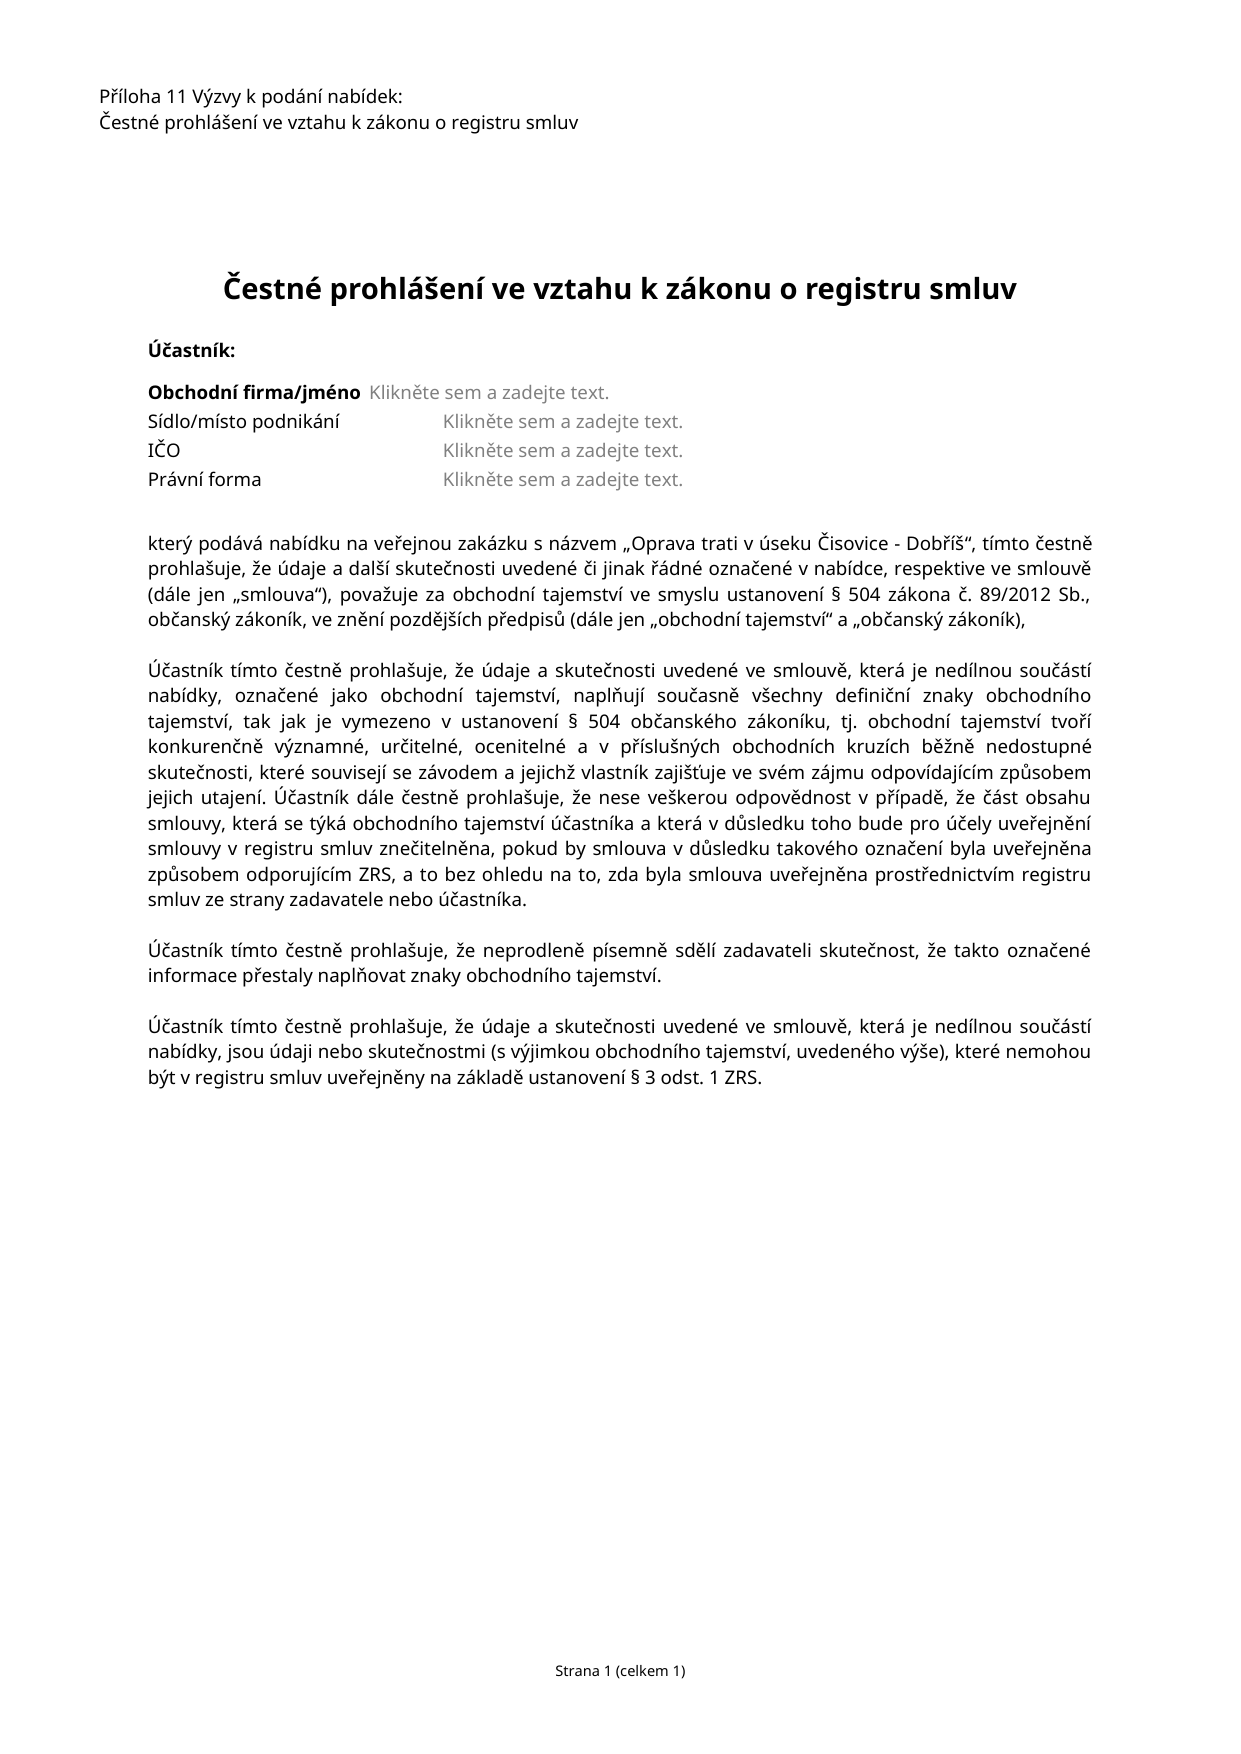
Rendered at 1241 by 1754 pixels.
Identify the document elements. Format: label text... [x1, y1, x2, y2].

text Právní forma [148, 463, 1093, 492]
text Obchodní firma/jméno [148, 376, 1093, 405]
text Účastník: [148, 333, 1093, 364]
text Účastník tímto čestně prohlašuje, že neprodleně písemně sdělí zadavateli skutečnost, že takto označené informace přestaly naplňovat znaky obchodního tajemství. [148, 937, 1093, 988]
title Čestné prohlášení ve vztahu k zákonu o registru smluv [148, 268, 1093, 308]
text Sídlo/místo podnikání [148, 405, 1093, 434]
text který podává nabídku na veřejnou zakázku s názvem „Oprava trati v úseku Čisovice - Dobříš“, tímto čestně prohlašuje, že údaje a další skutečnosti uvedené či jinak řádné označené v nabídce, respektive ve smlouvě (dále jen „smlouva“), považuje za obchodní tajemství ve smyslu ustanovení § 504 zákona č. 89/2012 Sb., občanský zákoník, ve znění pozdějších předpisů (dále jen „obchodní tajemství“ a „občanský zákoník), [148, 530, 1093, 632]
text Účastník tímto čestně prohlašuje, že údaje a skutečnosti uvedené ve smlouvě, která je nedílnou součástí nabídky, označené jako obchodní tajemství, naplňují současně všechny definiční znaky obchodního tajemství, tak jak je vymezeno v ustanovení § 504 občanského zákoníku, tj. obchodní tajemství tvoří konkurenčně významné, určitelné, ocenitelné a v příslušných obchodních kruzích běžně nedostupné skutečnosti, které souvisejí se závodem a jejichž vlastník zajišťuje ve svém zájmu odpovídajícím způsobem jejich utajení. Účastník dále čestně prohlašuje, že nese veškerou odpovědnost v případě, že část obsahu smlouvy, která se týká obchodního tajemství účastníka a která v důsledku toho bude pro účely uveřejnění smlouvy v registru smluv znečitelněna, pokud by smlouva v důsledku takového označení byla uveřejněna způsobem odporujícím ZRS, a to bez ohledu na to, zda byla smlouva uveřejněna prostřednictvím registru smluv ze strany zadavatele nebo účastníka. [148, 657, 1093, 912]
text IČO [148, 434, 1093, 463]
text Účastník tímto čestně prohlašuje, že údaje a skutečnosti uvedené ve smlouvě, která je nedílnou součástí nabídky, jsou údaji nebo skutečnostmi (s výjimkou obchodního tajemství, uvedeného výše), které nemohou být v registru smluv uveřejněny na základě ustanovení § 3 odst. 1 ZRS. [148, 1013, 1093, 1090]
